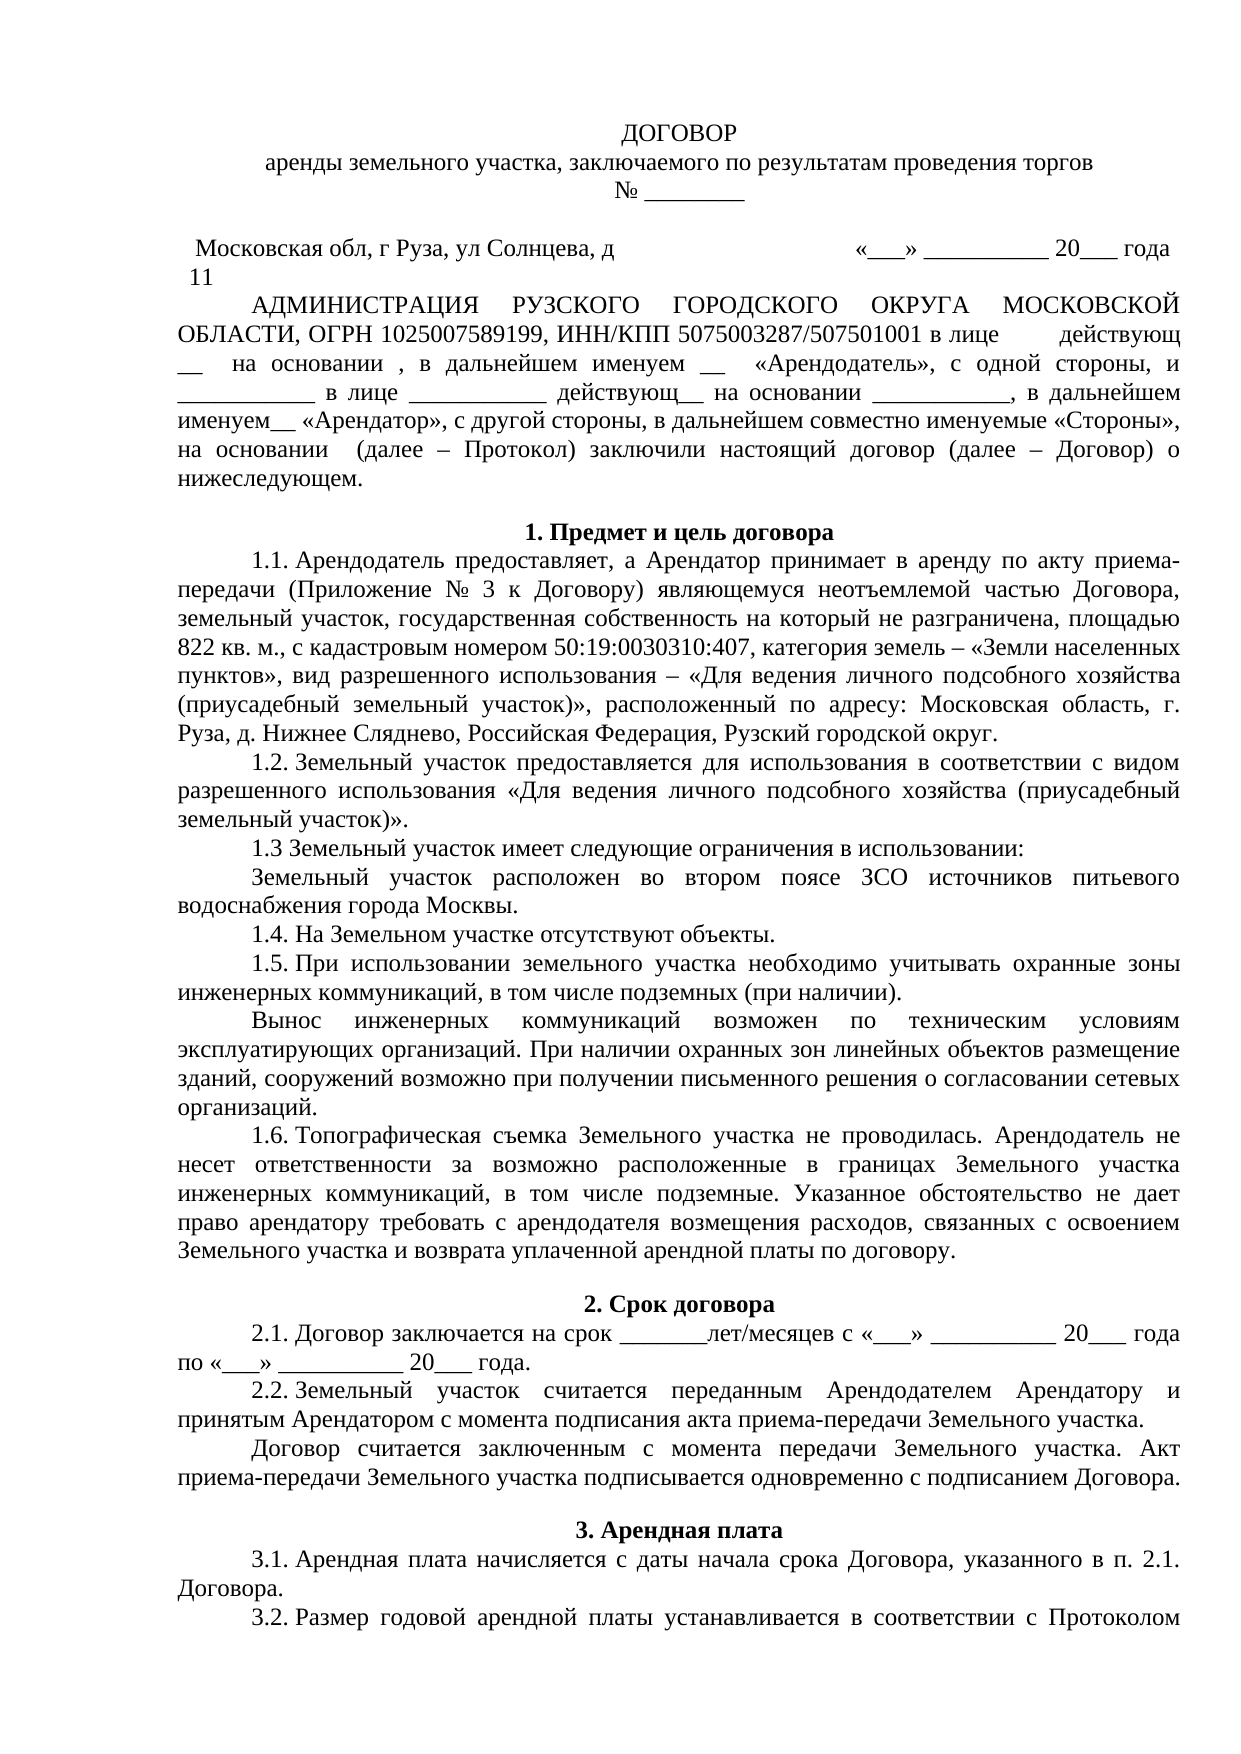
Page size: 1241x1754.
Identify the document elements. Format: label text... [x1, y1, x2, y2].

text 2.1. Договор заключается на срок _______лет/месяцев с «___» __________ 20___ года по «___» __________ 20___ года. [177, 1318, 1181, 1376]
text 1.6. Топографическая съемка Земельного участка не проводилась. Арендодатель не несет ответственности за возможно расположенные в границах Земельного участка инженерных коммуникаций, в том числе подземные. Указанное обстоятельство не дает право арендатору требовать с арендодателя возмещения расходов, связанных с освоением Земельного участка и возврата уплаченной арендной платы по договору. [177, 1121, 1181, 1264]
table_header «___» __________ 20___ года [635, 233, 1181, 291]
text Договор считается заключенным с момента передачи Земельного участка. Акт приема-передачи Земельного участка подписывается одновременно с подписанием Договора. [177, 1433, 1181, 1491]
text 3.1. Арендная плата начисляется с даты начала срока Договора, указанного в п. 2.1. Договора. [177, 1544, 1181, 1602]
text 2.2. Земельный участок считается переданным Арендодателем Арендатору и принятым Арендатором с момента подписания акта приема-передачи Земельного участка. [177, 1376, 1181, 1433]
text 2. Срок договора [177, 1289, 1181, 1318]
text 1.3 Земельный участок имеет следующие ограничения в использовании: [177, 833, 1181, 862]
text аренды земельного участка, заключаемого по результатам проведения торгов [177, 147, 1181, 176]
text АДМИНИСТРАЦИЯ РУЗСКОГО ГОРОДСКОГО ОКРУГА МОСКОВСКОЙ ОБЛАСТИ, ОГРН 1025007589199, ИНН/КПП 5075003287/507501001 в лице действующ __ на основании , в дальнейшем именуем __ «Арендодатель», с одной стороны, и ___________ в лице ___________ действующ__ на основании ___________, в дальнейшем именуем__ «Арендатор», с другой стороны, в дальнейшем совместно именуемые «Стороны», на основании (далее – Протокол) заключили настоящий договор (далее – Договор) о нижеследующем. [177, 291, 1181, 492]
text ДОГОВОР [177, 118, 1181, 147]
text 1.1. Арендодатель предоставляет, а Арендатор принимает в аренду по акту приема-передачи (Приложение № 3 к Договору) являющемуся неотъемлемой частью Договора, земельный участок, государственная собственность на который не разграничена, площадью 822 кв. м., с кадастровым номером 50:19:0030310:407, категория земель – «Земли населенных пунктов», вид разрешенного использования – «Для ведения личного подсобного хозяйства (приусадебный земельный участок)», расположенный по адресу: Московская область, г. Руза, д. Нижнее Сляднево, Российская Федерация, Рузский городской округ. [177, 546, 1181, 747]
text 1.5. При использовании земельного участка необходимо учитывать охранные зоны инженерных коммуникаций, в том числе подземных (при наличии). [177, 948, 1181, 1006]
text 1.2. Земельный участок предоставляется для использования в соответствии с видом разрешенного использования «Для ведения личного подсобного хозяйства (приусадебный земельный участок)». [177, 747, 1181, 833]
table_header Московская обл, г Руза, ул Солнцева, д 11 [177, 233, 635, 291]
text № ________ [177, 176, 1181, 204]
text 1.4. На Земельном участке отсутствуют объекты. [177, 919, 1181, 948]
text Земельный участок расположен во втором поясе ЗСО источников питьевого водоснабжения города Москвы. [177, 862, 1181, 919]
text 3. Арендная плата [177, 1516, 1181, 1544]
text Вынос инженерных коммуникаций возможен по техническим условиям эксплуатирующих организаций. При наличии охранных зон линейных объектов размещение зданий, сооружений возможно при получении письменного решения о согласовании сетевых организаций. [177, 1006, 1181, 1121]
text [177, 1602, 1181, 1631]
text 1. Предмет и цель договора [177, 517, 1181, 546]
